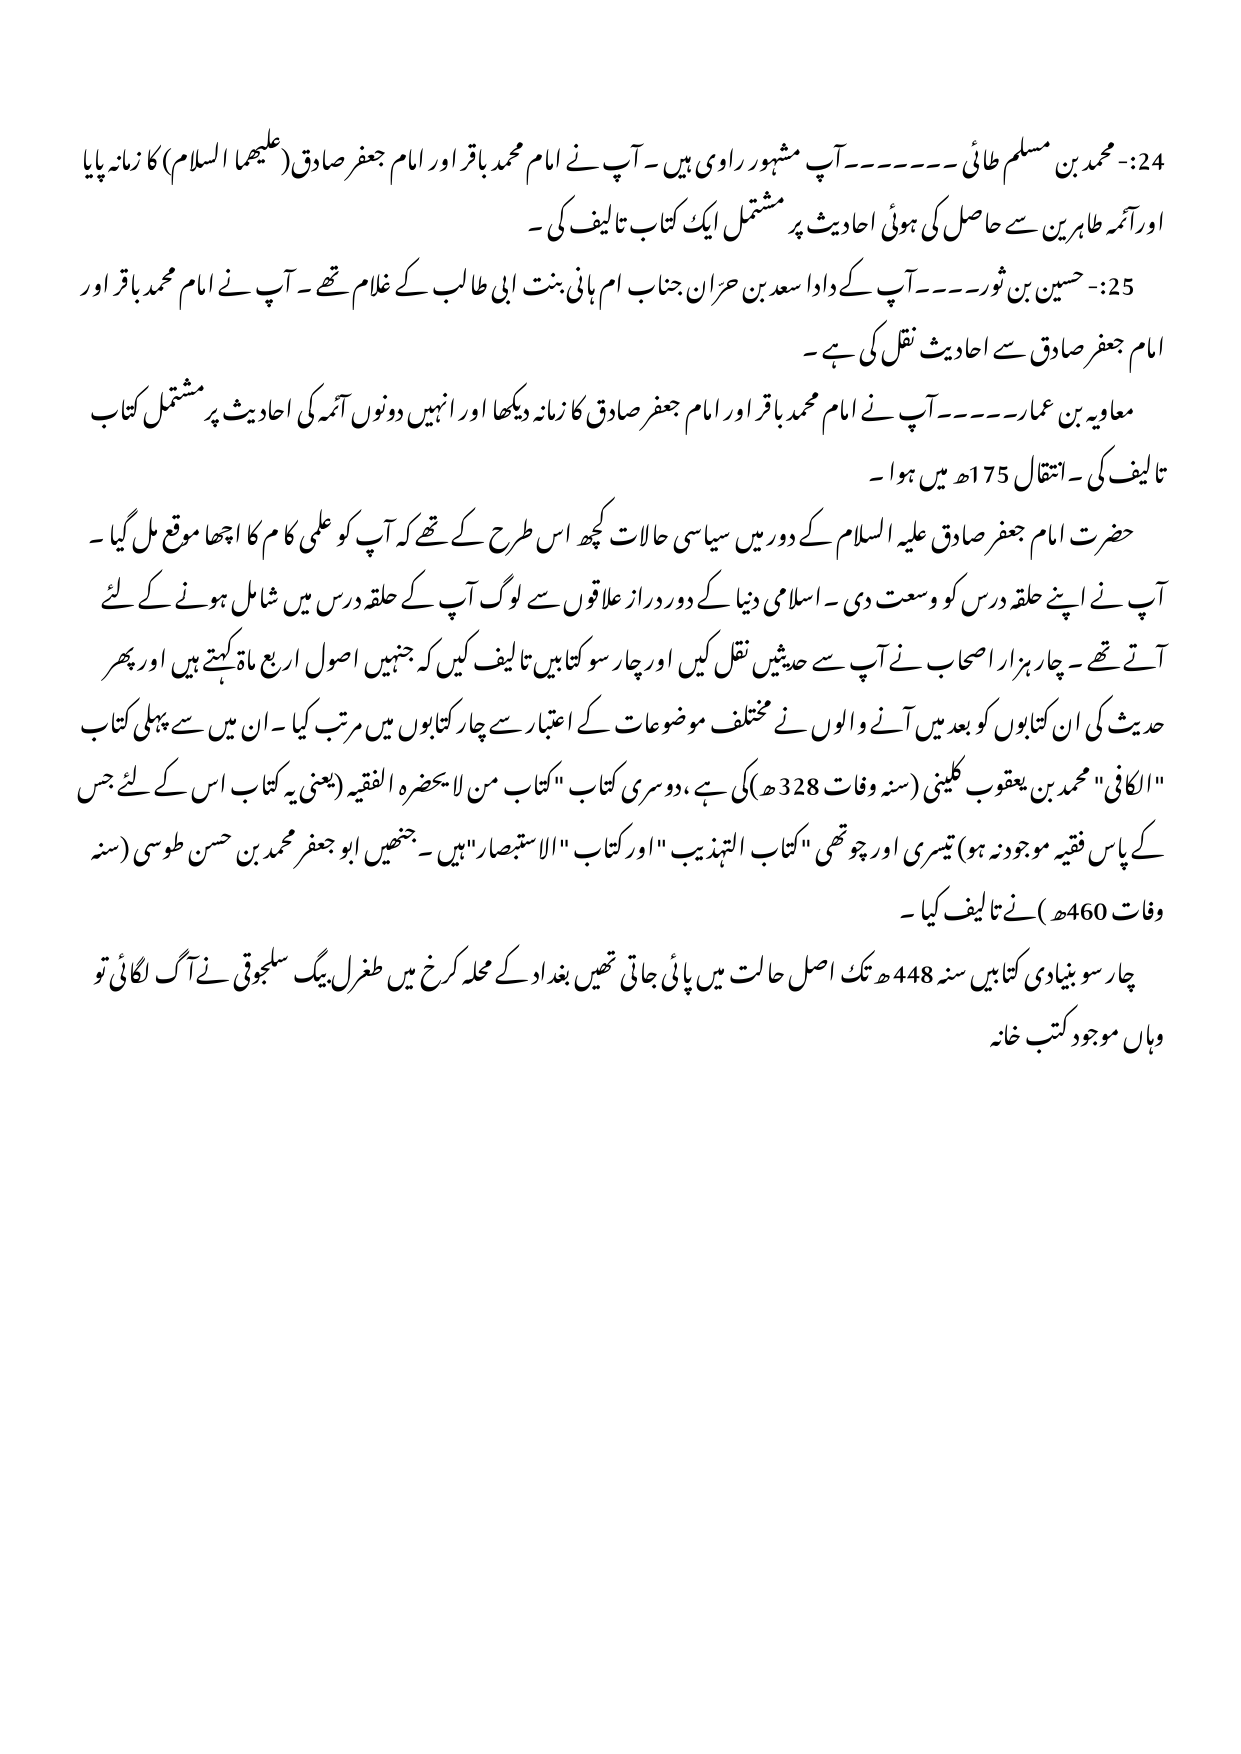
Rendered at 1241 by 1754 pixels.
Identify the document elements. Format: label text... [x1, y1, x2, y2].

text معاویہ بن عمار۔۔۔۔۔آپ نے امام محمد باقر اور امام جعفر صادق کا زمانہ دیکھا اور انہیں دونوں آئمہ کی احادیث پرمشتمل کتاب تالیف کی ۔انتقال 175ھ میں ہوا ۔ [75, 373, 1165, 498]
text حضرت امام جعفر صادق علیہ السلام کے دور میں سیاسی حالات کچھ اس طرح کے تھے کہ آپ کو علمی کا م کا اچھا موقع مل گیا ۔ آپ نے اپنے حلقہ درس کو وسعت دی ۔اسلامی دنیا کے دور دراز علاقوں سے لوگ آپ کے حلقہ درس میں شامل ہونے کے لئے آتے تھے ۔ چار ہزار اصحاب نے آپ سے حدیثیں نقل کیں اور چار سو کتابیں تالیف کیں کہ جنہیں اصول اربع ماۃ کہتے ہیں اور پھر حدیث کی ان کتابوں کو بعد میں آنے والوں نے مختلف موضوعات کے اعتبار سے چار کتابوں میں مرتب کیا ۔ان میں سے پہلی کتاب "الکافی" محمد بن یعقوب کلینی (سنہ وفات 328 ھ)کی ہے ،دوسری کتاب "کتاب من لا یحضرہ الفقیہ (یعنی یہ کتاب اس کے لئے جس کے پاس فقیہ موجود نہ ہو) تیسری اور چوتھی "کتاب التہذیب "اور کتاب "الاستبصار"ہیں ۔جنھیں ابو جعفر محمد بن حسن طوسی (سنہ وفات 460ھ )نے تالیف کیا ۔ [75, 498, 1165, 935]
text 25:- حسین بن ثور۔۔۔۔آپ کے دادا سعد بن حرّان جناب ام ہانی بنت ابی طالب کے غلام تھے ۔ آپ نے امام محمد باقر اور امام جعفر صادق سے احادیث نقل کی ہے ۔ [75, 248, 1165, 373]
text 24:- محمد بن مسلم طائی ۔۔۔۔۔۔۔آپ مشہور راوی ہیں ۔ آپ نے امام محمد باقر اور امام جعفر صادق(علیھما السلام) کا زمانہ پایا اورآئمہ طاہرین سے حاصل کی ہوئی احادیث پر مشتمل ایک کتاب تالیف کی ۔ [75, 94, 1165, 248]
text چار سو بنیادی کتابیں سنہ 448 ھ تک اصل حالت میں پائی جاتی تھیں بغداد کے محلہ کرخ میں طغرل بیگ سلجوقی نےآگ لگائی تو وہاں موجود کتب خانہ [75, 935, 1165, 1060]
